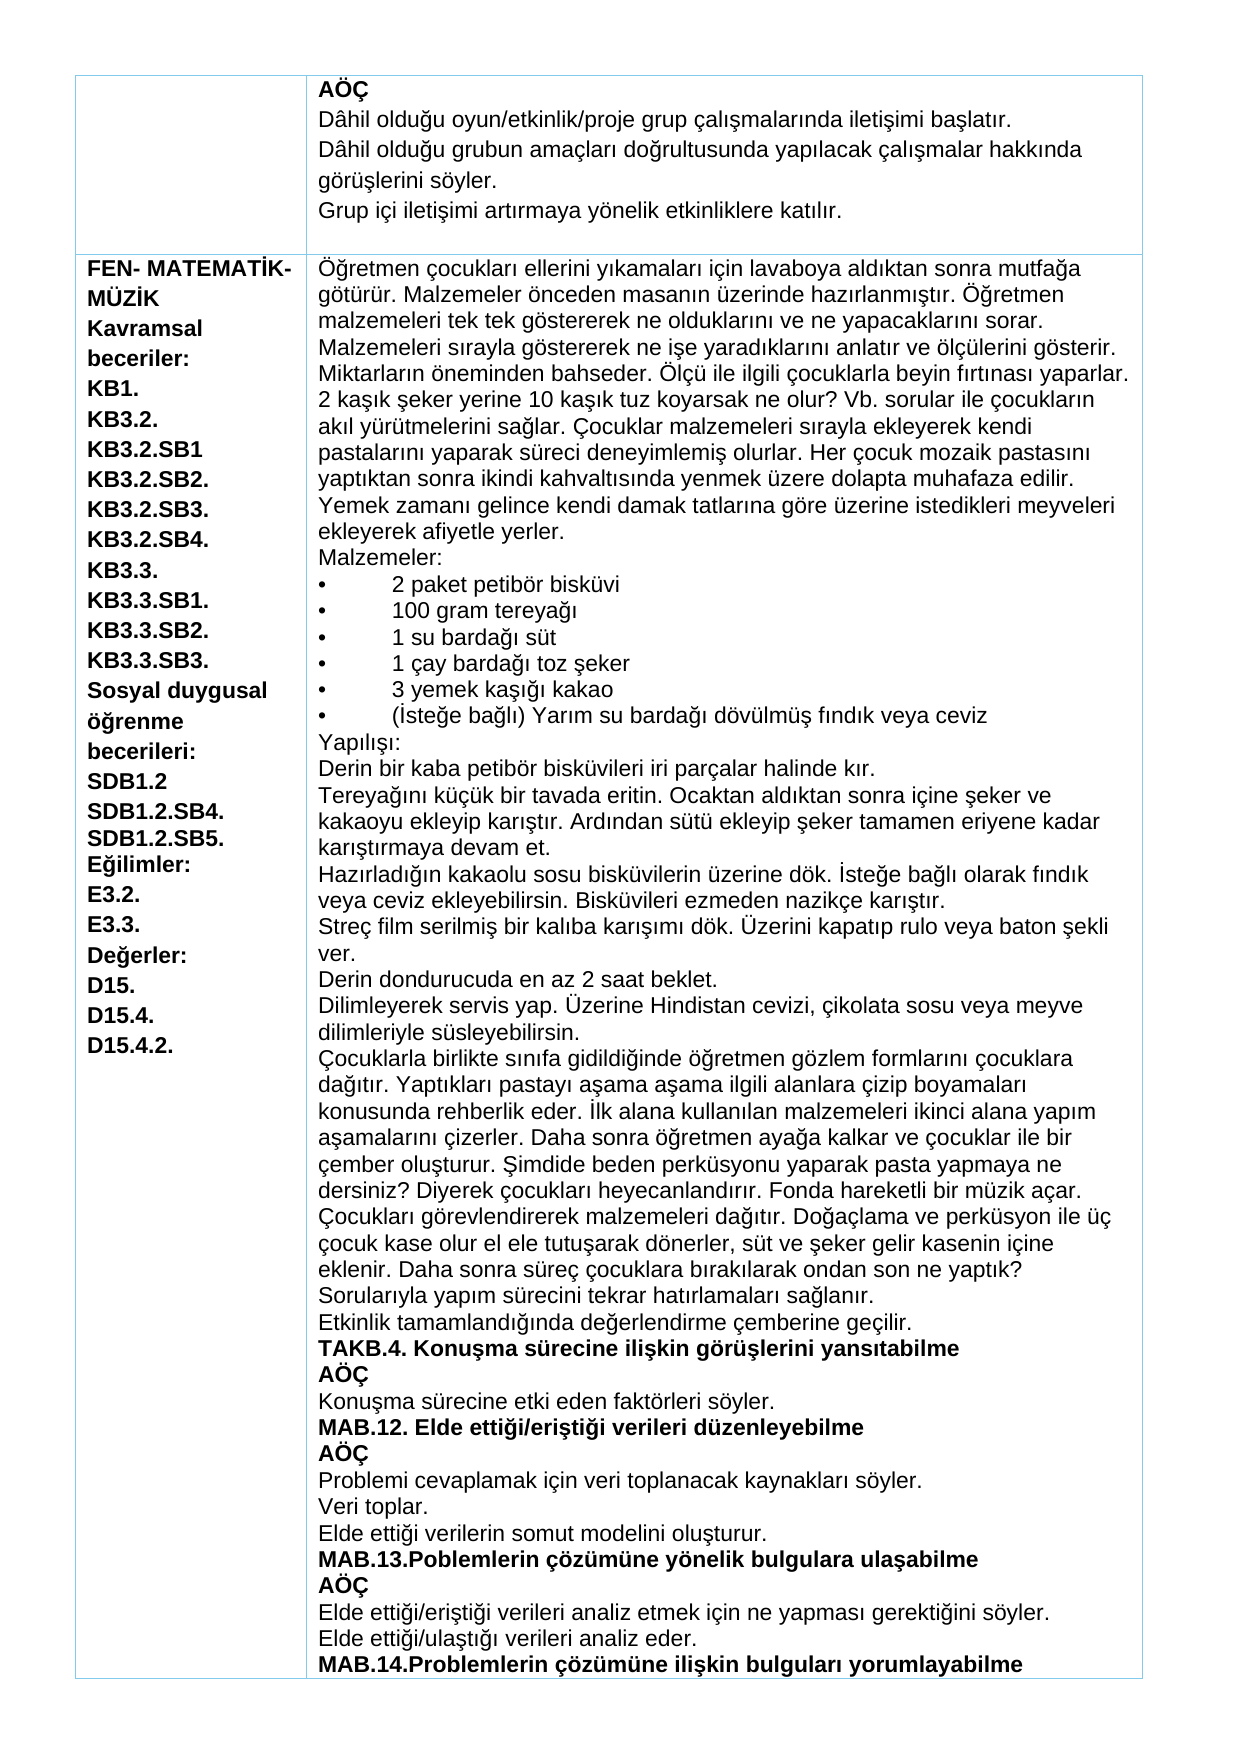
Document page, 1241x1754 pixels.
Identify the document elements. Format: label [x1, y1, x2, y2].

table_cell [76, 255, 306, 1678]
table_cell [307, 255, 1142, 1678]
table_cell [307, 76, 1142, 253]
table_cell [76, 76, 306, 253]
